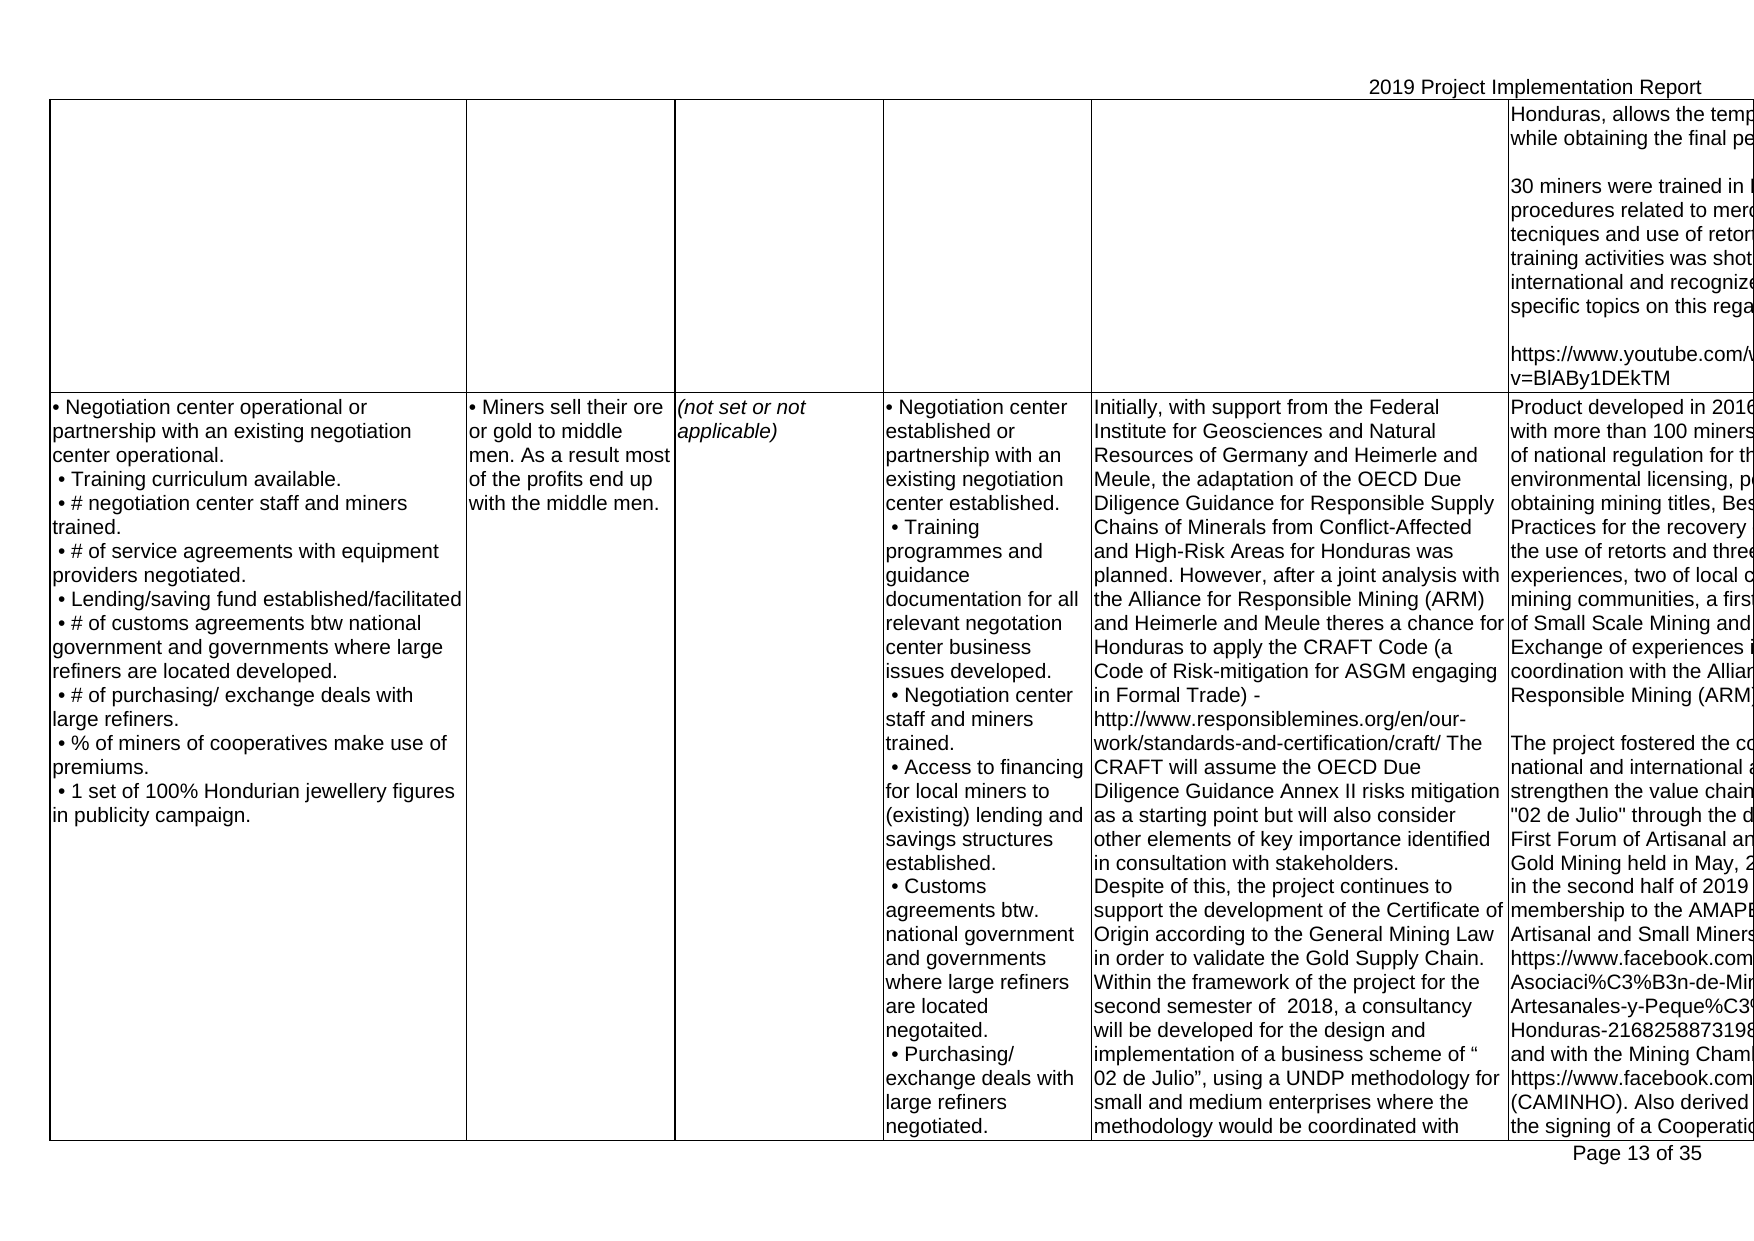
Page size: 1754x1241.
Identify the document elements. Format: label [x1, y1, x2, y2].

table_cell [467, 100, 674, 392]
table_cell [1509, 393, 1753, 1140]
table_cell [884, 100, 1091, 392]
table_cell [51, 393, 466, 1140]
table_cell [51, 100, 466, 392]
table_cell [1092, 393, 1508, 1140]
table_cell [1092, 100, 1508, 392]
table_cell [1509, 100, 1753, 392]
table_cell [884, 393, 1091, 1140]
table_cell [676, 393, 883, 1140]
table_cell [676, 100, 883, 392]
table_cell [467, 393, 674, 1140]
